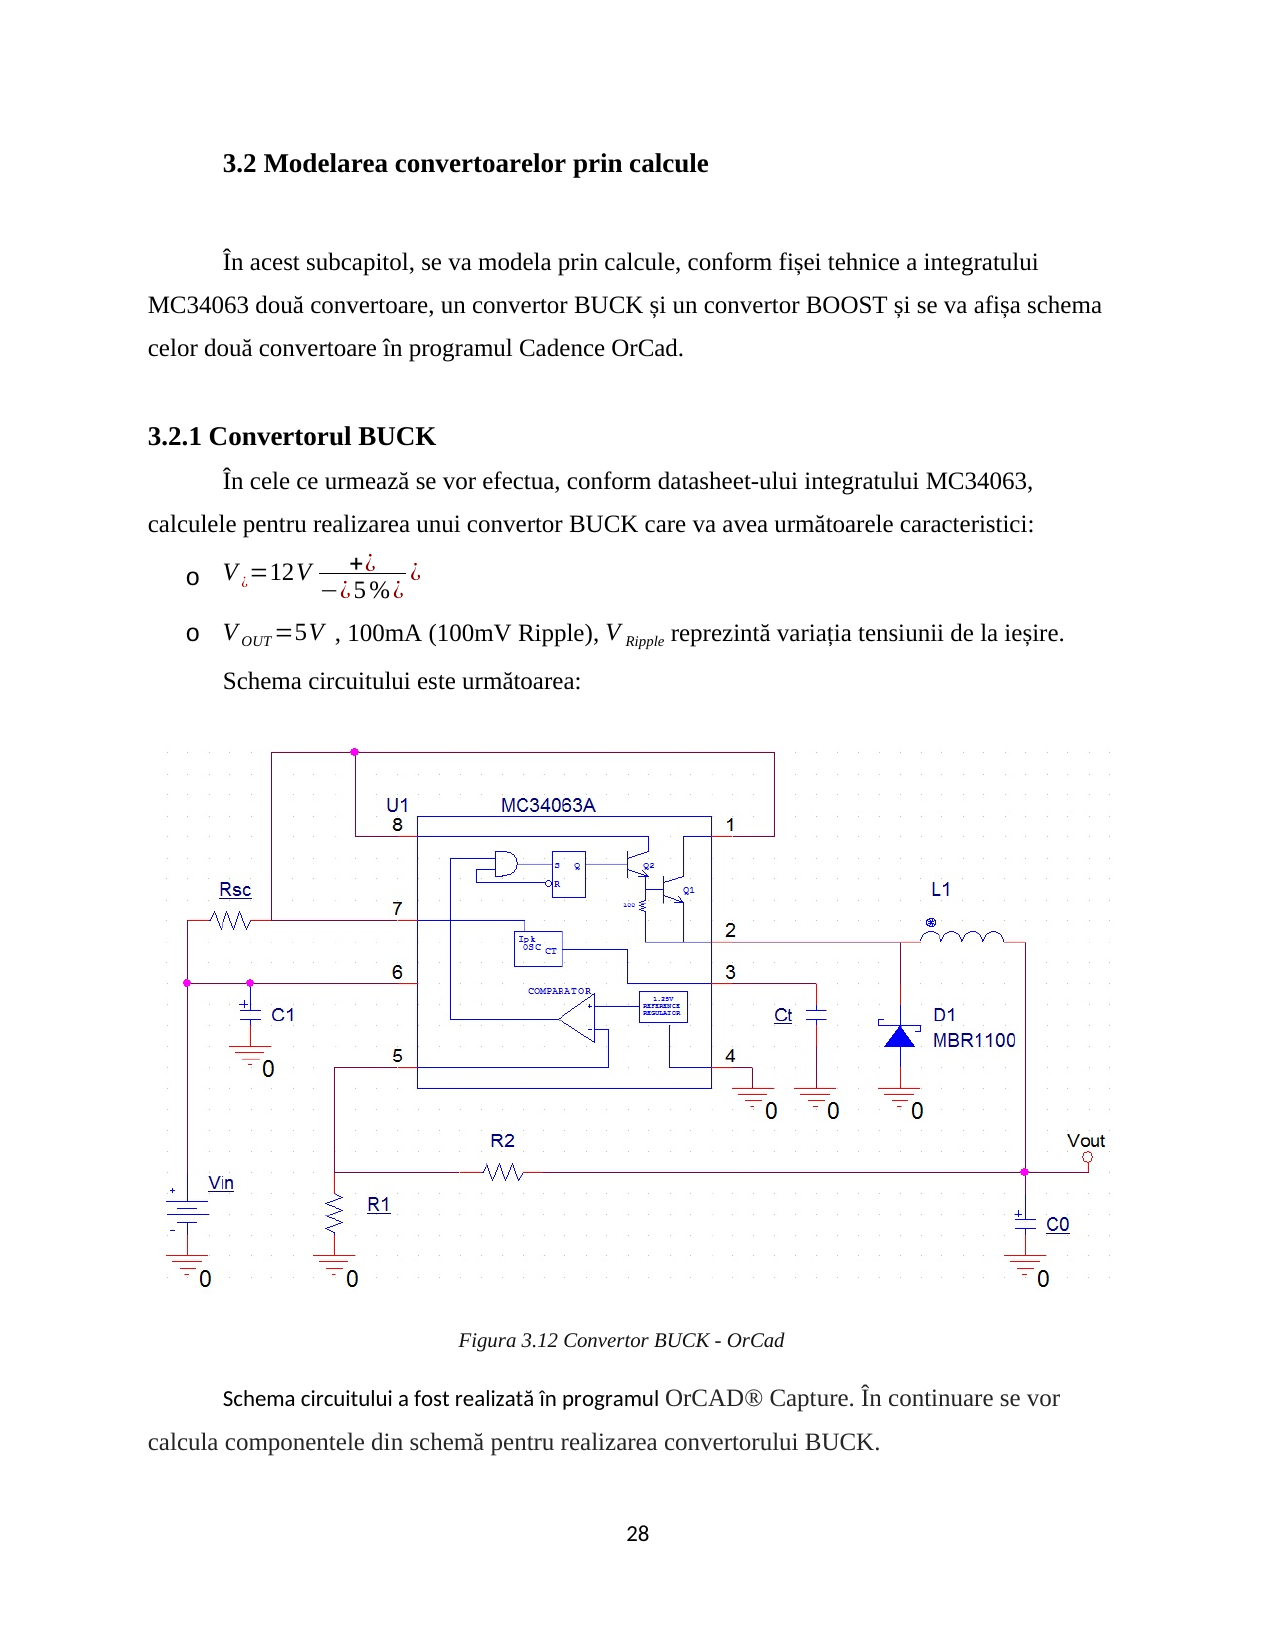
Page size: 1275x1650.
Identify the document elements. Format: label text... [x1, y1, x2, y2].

list , 100mA (100mV Ripple), reprezintă variația tensiunii de la ieșire. [185, 618, 1127, 651]
text În acest subcapitol, se va modela prin calcule, conform fișei tehnice a integratului MC34063 două convertoare, un convertor BUCK și un convertor BOOST și se va afișa schema celor două convertoare în programul Cadence OrCad. [148, 247, 1127, 362]
text 3.2.1 Convertorul BUCK [148, 420, 1127, 451]
picture [147, 747, 1128, 1294]
text 3.2 Modelarea convertoarelor prin calcule [148, 148, 1127, 179]
text Schema circuitului este următoarea: [148, 666, 1127, 695]
text Schema circuitului a fost realizată în programul OrCAD® Capture. În continuare se vor calcula componentele din schemă pentru realizarea convertorului BUCK. [148, 1383, 1127, 1455]
text În cele ce urmează se vor efectua, conform datasheet-ului integratului MC34063, calculele pentru realizarea unui convertor BUCK care va avea următoarele caracteristici: [148, 466, 1127, 538]
